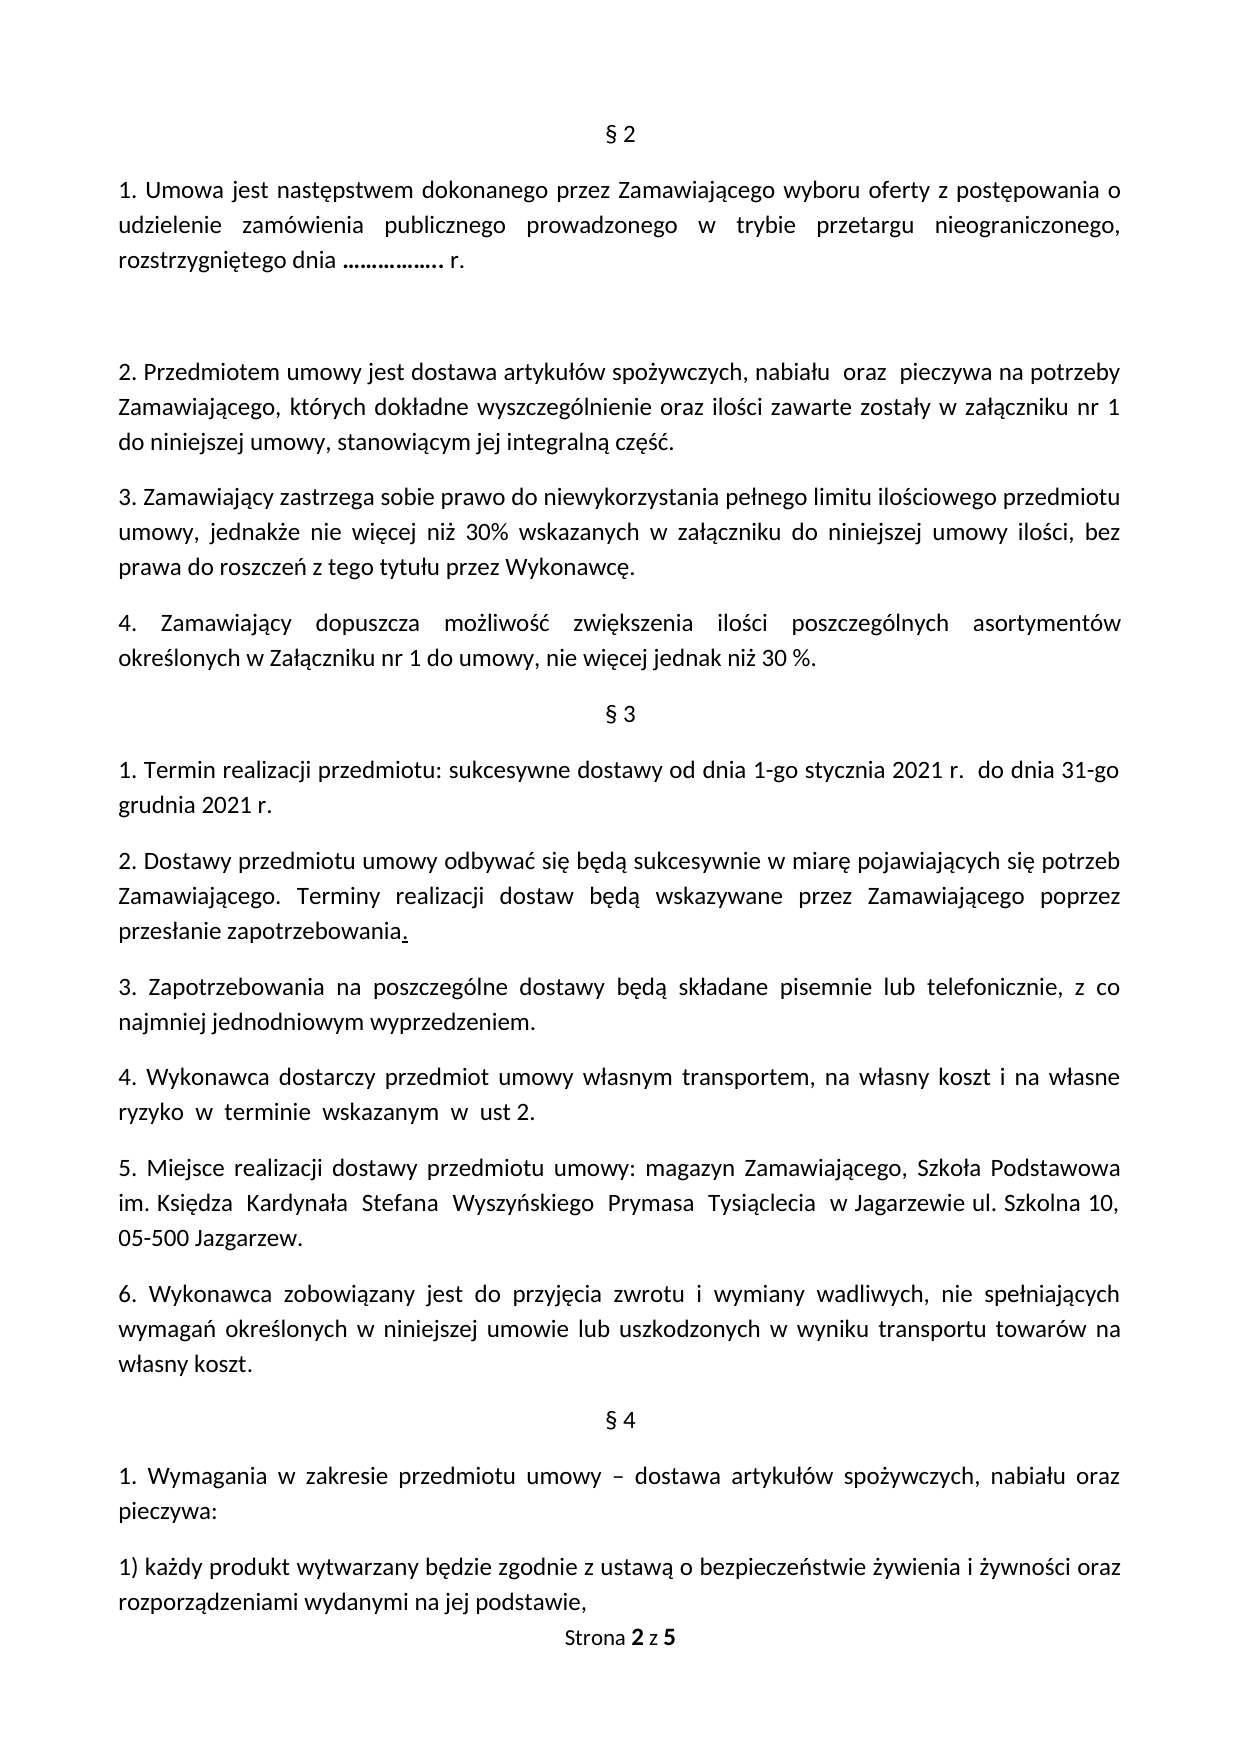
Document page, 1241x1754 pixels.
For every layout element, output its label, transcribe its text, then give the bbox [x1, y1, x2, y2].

text 1. Termin realizacji przedmiotu: sukcesywne dostawy od dnia 1-go stycznia 2021 r. do dnia 31-go grudnia 2021 r. [118, 754, 1122, 819]
text 1) każdy produkt wytwarzany będzie zgodnie z ustawą o bezpieczeństwie żywienia i żywności oraz rozporządzeniami wydanymi na jej podstawie, [118, 1551, 1122, 1616]
text 3. Zamawiający zastrzega sobie prawo do niewykorzystania pełnego limitu ilościowego przedmiotu umowy, jednakże nie więcej niż 30% wskazanych w załączniku do niniejszej umowy ilości, bez prawa do roszczeń z tego tytułu przez Wykonawcę. [118, 481, 1122, 582]
text 3. Zapotrzebowania na poszczególne dostawy będą składane pisemnie lub telefonicznie, z co najmniej jednodniowym wyprzedzeniem. [118, 971, 1122, 1036]
text 2. Przedmiotem umowy jest dostawa artykułów spożywczych, nabiału oraz pieczywa na potrzeby Zamawiającego, których dokładne wyszczególnienie oraz ilości zawarte zostały w załączniku nr 1 do niniejszej umowy, stanowiącym jej integralną część. [118, 356, 1122, 456]
text 1. Wymagania w zakresie przedmiotu umowy – dostawa artykułów spożywczych, nabiału oraz pieczywa: [118, 1460, 1122, 1525]
text 1. Umowa jest następstwem dokonanego przez Zamawiającego wyboru oferty z postępowania o udzielenie zamówienia publicznego prowadzonego w trybie przetargu nieograniczonego, rozstrzygniętego dnia …………….. r. [118, 174, 1122, 274]
text 4. Zamawiający dopuszcza możliwość zwiększenia ilości poszczególnych asortymentów określonych w Załączniku nr 1 do umowy, nie więcej jednak niż 30 %. [118, 607, 1122, 673]
text § 2 [118, 118, 1122, 149]
text 2. Dostawy przedmiotu umowy odbywać się będą sukcesywnie w miarę pojawiających się potrzeb Zamawiającego. Terminy realizacji dostaw będą wskazywane przez Zamawiającego poprzez przesłanie zapotrzebowania. [118, 845, 1122, 945]
text § 4 [118, 1404, 1122, 1434]
text 5. Miejsce realizacji dostawy przedmiotu umowy: magazyn Zamawiającego, Szkoła Podstawowa im. Księdza Kardynała Stefana Wyszyńskiego Prymasa Tysiąclecia w Jagarzewie ul. Szkolna 10, 05-500 Jazgarzew. [118, 1152, 1122, 1253]
text 4. Wykonawca dostarczy przedmiot umowy własnym transportem, na własny koszt i na własne ryzyko w terminie wskazanym w ust 2. [118, 1061, 1122, 1127]
text § 3 [118, 698, 1122, 729]
text 6. Wykonawca zobowiązany jest do przyjęcia zwrotu i wymiany wadliwych, nie spełniających wymagań określonych w niniejszej umowie lub uszkodzonych w wyniku transportu towarów na własny koszt. [118, 1278, 1122, 1379]
